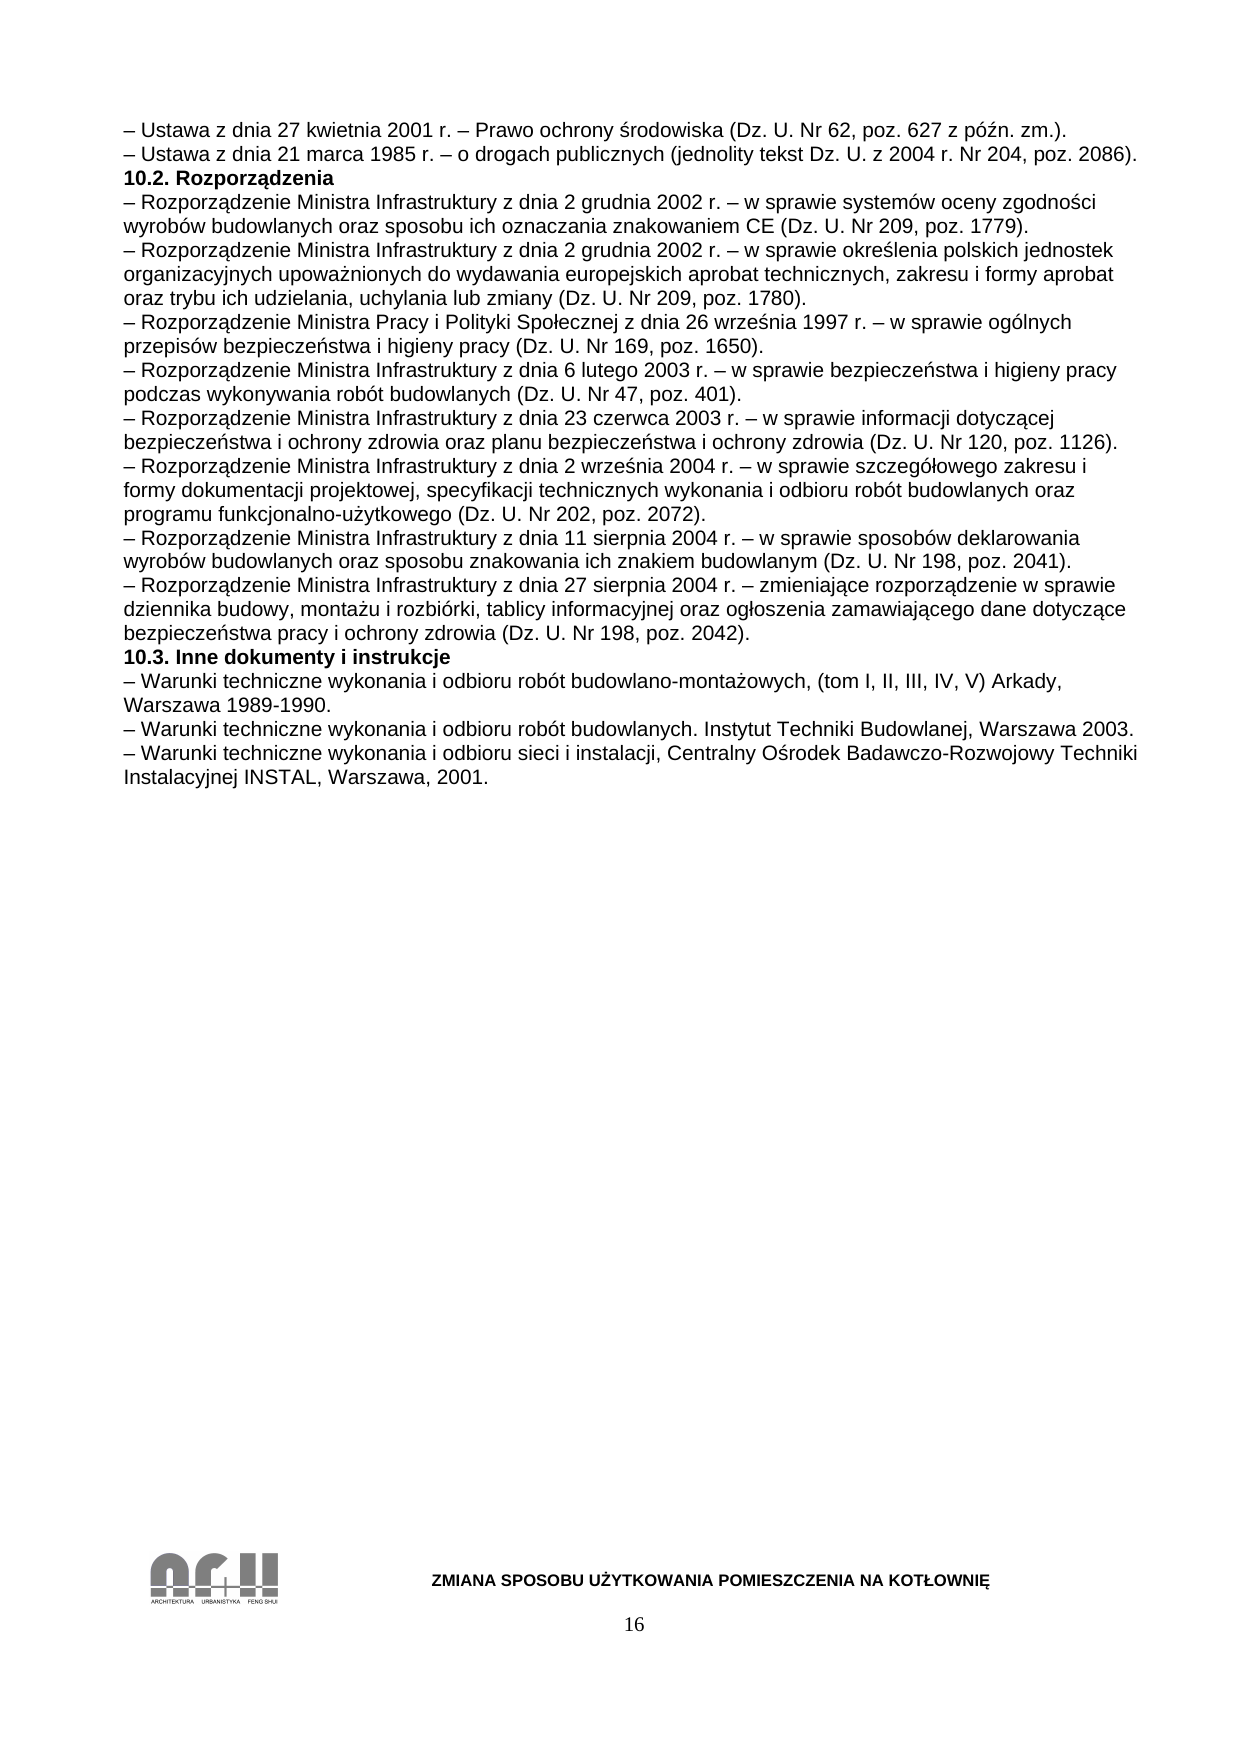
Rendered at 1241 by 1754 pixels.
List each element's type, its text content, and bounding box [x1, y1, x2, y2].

text dziennika budowy, montażu i rozbiórki, tablicy informacyjnej oraz ogłoszenia zamawiającego dane dotyczące [123, 597, 1144, 621]
text formy dokumentacji projektowej, specyfikacji technicznych wykonania i odbioru robót budowlanych oraz [123, 477, 1144, 501]
text – Ustawa z dnia 21 marca 1985 r. – o drogach publicznych (jednolity tekst Dz. U. z 2004 r. Nr 204, poz. 2086). [123, 142, 1144, 166]
text wyrobów budowlanych oraz sposobu ich oznaczania znakowaniem CE (Dz. U. Nr 209, poz. 1779). [123, 214, 1144, 238]
text oraz trybu ich udzielania, uchylania lub zmiany (Dz. U. Nr 209, poz. 1780). [123, 286, 1144, 310]
text – Rozporządzenie Ministra Infrastruktury z dnia 23 czerwca 2003 r. – w sprawie informacji dotyczącej [123, 406, 1144, 429]
text wyrobów budowlanych oraz sposobu znakowania ich znakiem budowlanym (Dz. U. Nr 198, poz. 2041). [123, 549, 1144, 573]
text – Ustawa z dnia 27 kwietnia 2001 r. – Prawo ochrony środowiska (Dz. U. Nr 62, poz. 627 z późn. zm.). [123, 118, 1144, 142]
text podczas wykonywania robót budowlanych (Dz. U. Nr 47, poz. 401). [123, 382, 1144, 406]
text Instalacyjnej INSTAL, Warszawa, 2001. [123, 765, 1144, 789]
text przepisów bezpieczeństwa i higieny pracy (Dz. U. Nr 169, poz. 1650). [123, 334, 1144, 358]
text 10.3. Inne dokumenty i instrukcje [123, 645, 1144, 669]
text – Warunki techniczne wykonania i odbioru sieci i instalacji, Centralny Ośrodek Badawczo-Rozwojowy Techniki [123, 741, 1144, 765]
text organizacyjnych upoważnionych do wydawania europejskich aprobat technicznych, zakresu i formy aprobat [123, 262, 1144, 286]
text – Rozporządzenie Ministra Infrastruktury z dnia 6 lutego 2003 r. – w sprawie bezpieczeństwa i higieny pracy [123, 358, 1144, 382]
text bezpieczeństwa pracy i ochrony zdrowia (Dz. U. Nr 198, poz. 2042). [123, 621, 1144, 645]
text – Rozporządzenie Ministra Infrastruktury z dnia 2 grudnia 2002 r. – w sprawie określenia polskich jednostek [123, 238, 1144, 262]
text – Rozporządzenie Ministra Infrastruktury z dnia 2 grudnia 2002 r. – w sprawie systemów oceny zgodności [123, 190, 1144, 214]
picture [149, 1551, 279, 1605]
text 10.2. Rozporządzenia [123, 166, 1144, 190]
text – Rozporządzenie Ministra Pracy i Polityki Społecznej z dnia 26 września 1997 r. – w sprawie ogólnych [123, 310, 1144, 334]
text – Rozporządzenie Ministra Infrastruktury z dnia 11 sierpnia 2004 r. – w sprawie sposobów deklarowania [123, 525, 1144, 549]
text – Rozporządzenie Ministra Infrastruktury z dnia 27 sierpnia 2004 r. – zmieniające rozporządzenie w sprawie [123, 573, 1144, 597]
text – Rozporządzenie Ministra Infrastruktury z dnia 2 września 2004 r. – w sprawie szczegółowego zakresu i [123, 453, 1144, 477]
text bezpieczeństwa i ochrony zdrowia oraz planu bezpieczeństwa i ochrony zdrowia (Dz. U. Nr 120, poz. 1126). [123, 429, 1144, 453]
text – Warunki techniczne wykonania i odbioru robót budowlanych. Instytut Techniki Budowlanej, Warszawa 2003. [123, 717, 1144, 741]
text programu funkcjonalno-użytkowego (Dz. U. Nr 202, poz. 2072). [123, 501, 1144, 525]
text – Warunki techniczne wykonania i odbioru robót budowlano-montażowych, (tom I, II, III, IV, V) Arkady, Warszawa 1989-1990. [123, 669, 1144, 717]
